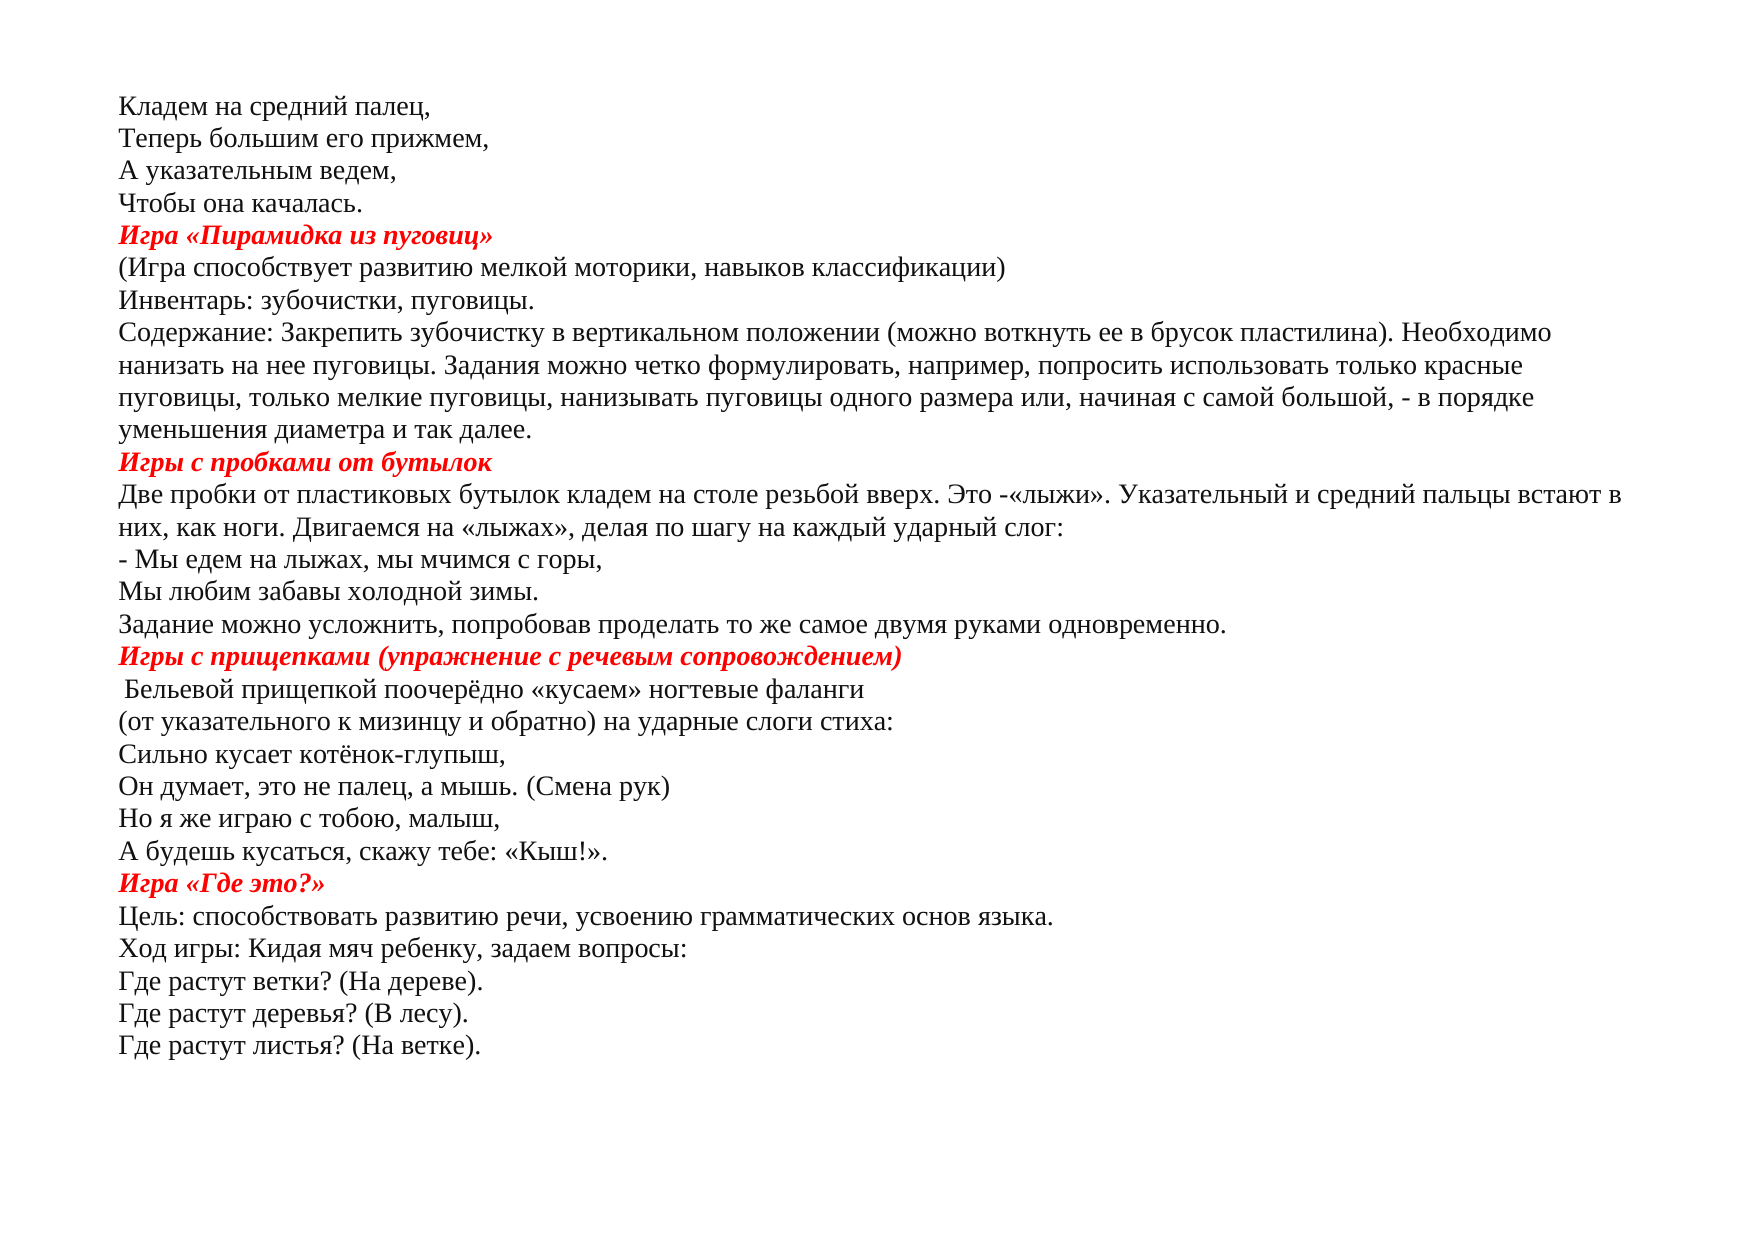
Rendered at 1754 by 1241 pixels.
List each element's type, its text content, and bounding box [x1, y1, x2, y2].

text Где растут ветки? (На дереве). [118, 963, 1636, 996]
text Кладем на средний палец, [118, 88, 1636, 121]
text Где растут деревья? (В лесу). [118, 996, 1636, 1028]
text Ход игры: Кидая мяч ребенку, задаем вопросы: [118, 931, 1636, 963]
text Где растут листья? (На ветке). [118, 1028, 1636, 1061]
text Но я же играю с тобою, малыш, [118, 802, 1636, 834]
text Игры с прищепками (упражнение с речевым сопровождением) [118, 639, 1636, 672]
text (от указательного к мизинцу и обратно) на ударные слоги стиха: [118, 704, 1636, 737]
text Игры с пробками от бутылок [118, 445, 1636, 477]
text Сильно кусает котёнок-глупыш, [118, 737, 1636, 769]
text А будешь кусаться, скажу тебе: «Кыш!». [118, 834, 1636, 866]
text Чтобы она качалась. [118, 186, 1636, 218]
text (Игра способствует развитию мелкой моторики, навыков классификации) [118, 251, 1636, 283]
text Задание можно усложнить, попробовав проделать то же самое двумя руками одновременно. [118, 607, 1636, 639]
text Цель: способствовать развитию речи, усвоению грамматических основ языка. [118, 899, 1636, 931]
text Теперь большим его прижмем, [118, 121, 1636, 153]
text Он думает, это не палец, а мышь. (Смена рук) [118, 769, 1636, 802]
text - Мы едем на лыжах, мы мчимся с горы, [118, 542, 1636, 574]
text Две пробки от пластиковых бутылок кладем на столе резьбой вверх. Это -«лыжи». Указательный и средний пальцы встают в них, как ноги. Двигаемся на «лыжах», делая по шагу на каждый ударный слог: [118, 477, 1636, 542]
text Бельевой прищепкой поочерёдно «кусаем» ногтевые фаланги [118, 672, 1636, 704]
text Игра «Где это?» [118, 866, 1636, 899]
text Игра «Пирамидка из пуговиц» [118, 218, 1636, 251]
text Мы любим забавы холодной зимы. [118, 574, 1636, 607]
text Инвентарь: зубочистки, пуговицы. [118, 283, 1636, 315]
text Содержание: Закрепить зубочистку в вертикальном положении (можно воткнуть ее в брусок пластилина). Необходимо нанизать на нее пуговицы. Задания можно четко формулировать, например, попросить использовать только красные пуговицы, только мелкие пуговицы, нанизывать пуговицы одного размера или, начиная с самой большой, - в порядке уменьшения диаметра и так далее. [118, 315, 1636, 445]
text А указательным ведем, [118, 153, 1636, 186]
